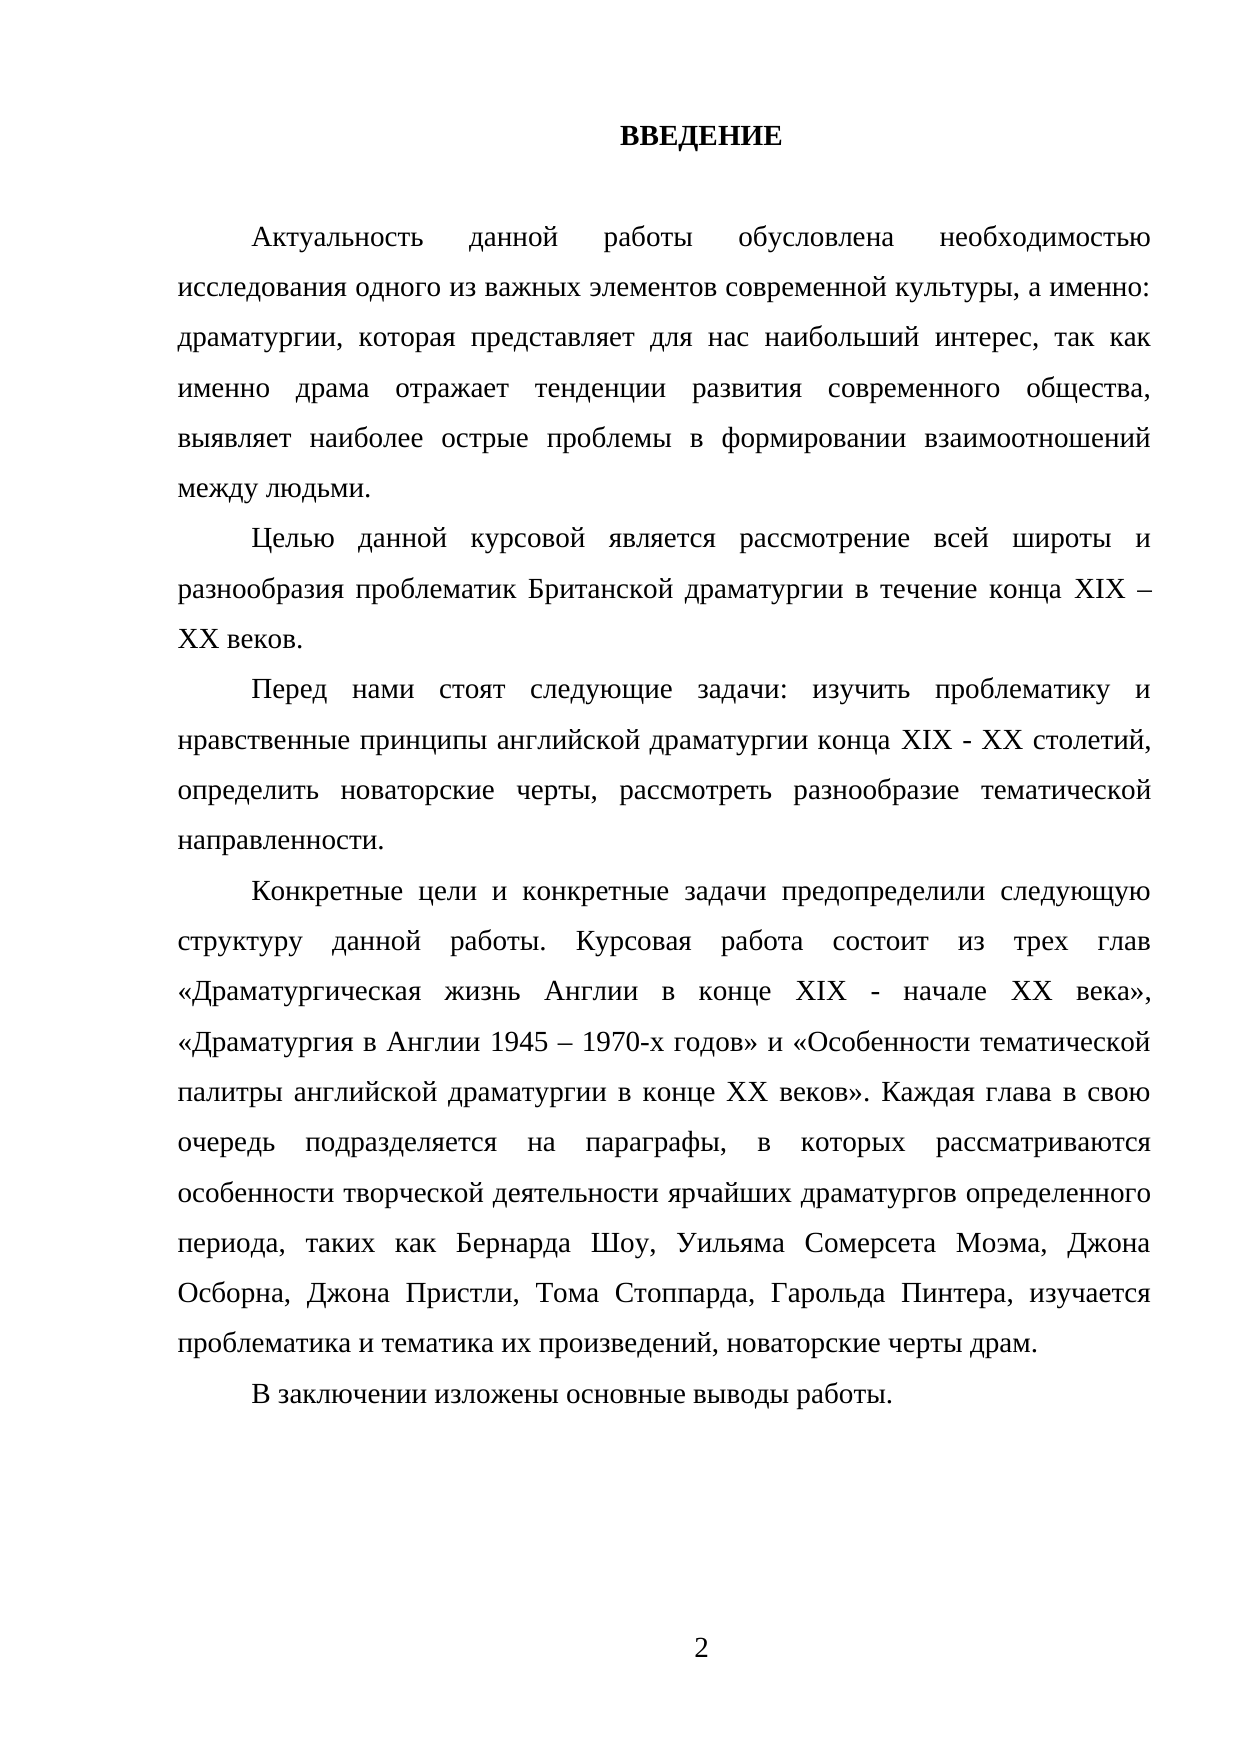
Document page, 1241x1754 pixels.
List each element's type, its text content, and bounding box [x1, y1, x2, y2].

text В заключении изложены основные выводы работы. [177, 1376, 1152, 1409]
text Перед нами стоят следующие задачи: изучить проблематику и нравственные принципы английской драматургии конца XIX - XX столетий, определить новаторские черты, рассмотреть разнообразие тематической направленности. [177, 672, 1152, 856]
text ВВЕДЕНИЕ [177, 118, 1152, 152]
text Конкретные цели и конкретные задачи предопределили следующую структуру данной работы. Курсовая работа состоит из трех глав «Драматургическая жизнь Англии в конце XIX - начале XX века», «Драматургия в Англии 1945 – 1970-х годов» и «Особенности тематической палитры английской драматургии в конце XX веков». Каждая глава в свою очередь подразделяется на параграфы, в которых рассматриваются особенности творческой деятельности ярчайших драматургов определенного периода, таких как Бернарда Шоу, Уильяма Сомерсета Моэма, Джона Осборна, Джона Пристли, Тома Стоппарда, Гарольда Пинтера, изучается проблематика и тематика их произведений, новаторские черты драм. [177, 873, 1152, 1359]
text Целью данной курсовой является рассмотрение всей широты и разнообразия проблематик Британской драматургии в течение конца XIX – XX веков. [177, 521, 1152, 655]
text Актуальность данной работы обусловлена необходимостью исследования одного из важных элементов современной культуры, а именно: драматургии, которая представляет для нас наибольший интерес, так как именно драма отражает тенденции развития современного общества, выявляет наиболее острые проблемы в формировании взаимоотношений между людьми. [177, 219, 1152, 504]
